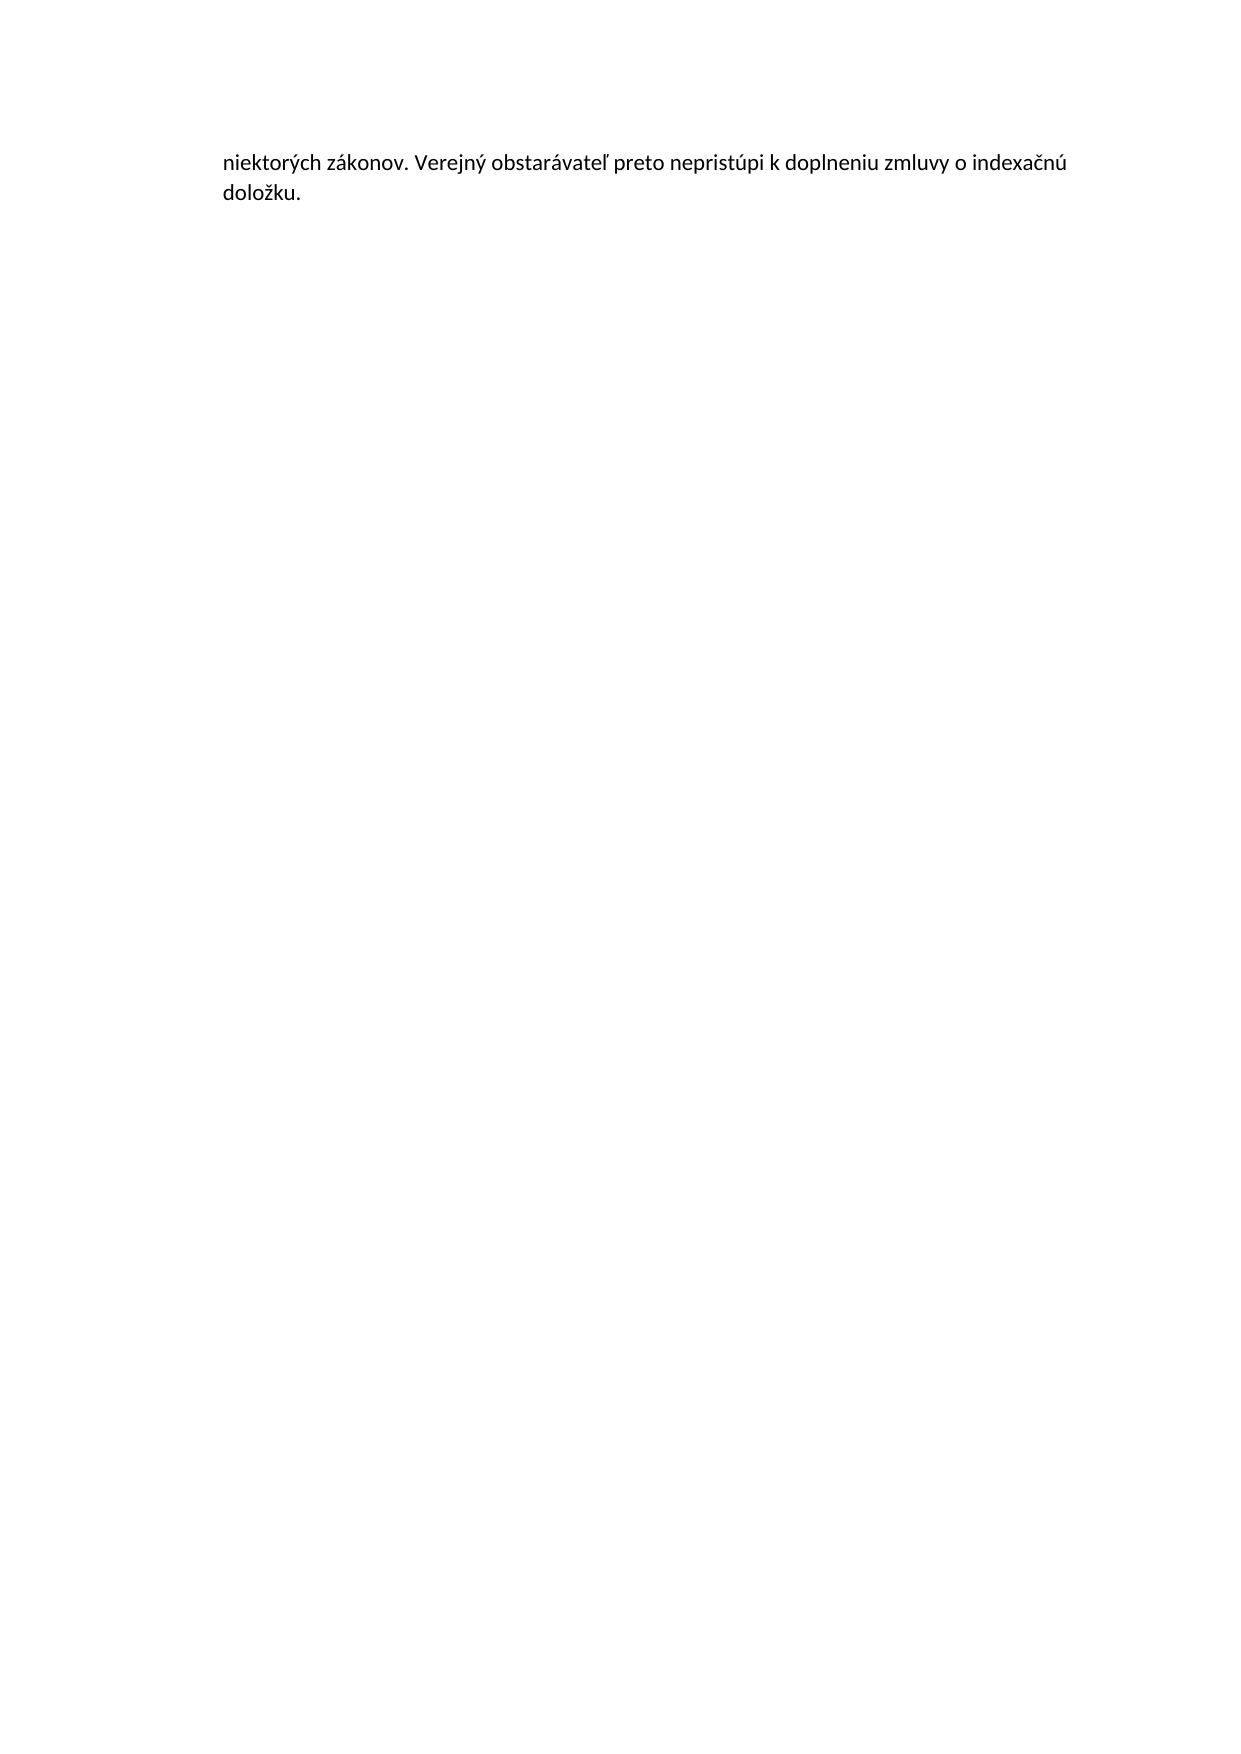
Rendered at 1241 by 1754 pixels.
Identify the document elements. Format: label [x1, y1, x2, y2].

list [185, 148, 1093, 206]
